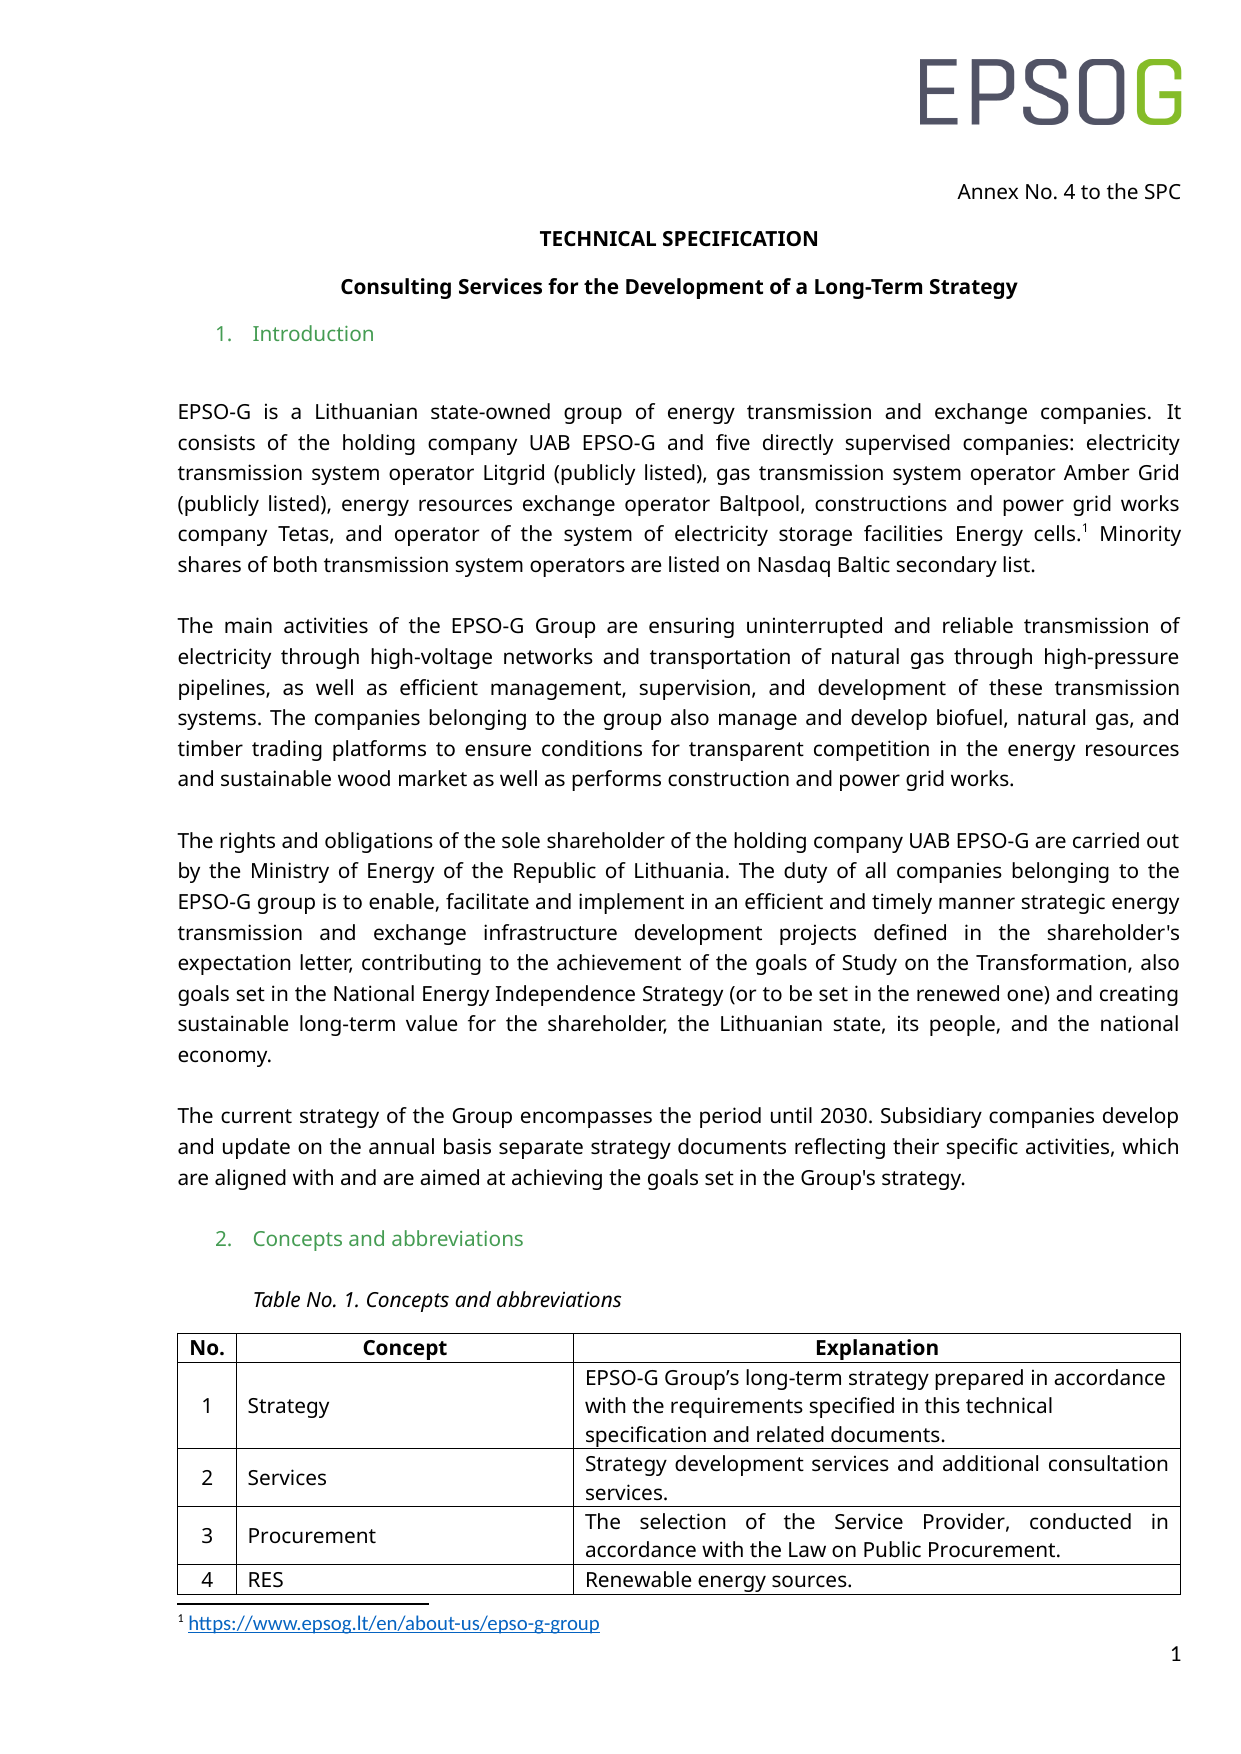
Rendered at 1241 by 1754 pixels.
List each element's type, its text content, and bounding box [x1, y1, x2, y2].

list Introduction [215, 319, 1181, 347]
table_cell Strategy [237, 1363, 573, 1448]
table_cell 4 [178, 1565, 236, 1593]
table_cell Services [237, 1449, 573, 1506]
table_cell Strategy development services and additional consultation services. [574, 1449, 1180, 1506]
text Annex No. 4 to the SPC [177, 177, 1181, 206]
table_cell 1 [178, 1363, 236, 1448]
picture [920, 59, 1182, 125]
table_cell RES [237, 1565, 573, 1593]
table_cell 3 [178, 1507, 236, 1564]
text Consulting Services for the Development of a Long-Term Strategy [177, 272, 1181, 300]
list Table No. 1. Concepts and abbreviations [252, 1285, 1181, 1313]
text The rights and obligations of the sole shareholder of the holding company UAB EPSO-G are carried out by the Ministry of Energy of the Republic of Lithuania. The duty of all companies belonging to the EPSO-G group is to enable, facilitate and implement in an efficient and timely manner strategic energy transmission and exchange infrastructure development projects defined in the shareholder's expectation letter, contributing to the achievement of the goals of Study on the Transformation, also goals set in the National Energy Independence Strategy (or to be set in the renewed one) and creating sustainable long-term value for the shareholder, the Lithuanian state, its people, and the national economy. [177, 826, 1181, 1068]
table_cell Renewable energy sources. [574, 1565, 1180, 1593]
table_cell 2 [178, 1449, 236, 1506]
table_cell Procurement [237, 1507, 573, 1564]
text TECHNICAL SPECIFICATION [177, 224, 1181, 253]
table_header No. [178, 1334, 236, 1362]
text The current strategy of the Group encompasses the period until 2030. Subsidiary companies develop and update on the annual basis separate strategy documents reflecting their specific activities, which are aligned with and are aimed at achieving the goals set in the Group's strategy. [177, 1101, 1181, 1191]
table_cell EPSO-G Group’s long-term strategy prepared in accordance with the requirements specified in this technical specification and related documents. [574, 1363, 1180, 1448]
table_header Explanation [574, 1334, 1180, 1362]
text EPSO-G is a Lithuanian state-owned group of energy transmission and exchange companies. It consists of the holding company UAB EPSO-G and five directly supervised companies: electricity transmission system operator Litgrid (publicly listed), gas transmission system operator Amber Grid (publicly listed), energy resources exchange operator Baltpool, constructions and power grid works company Tetas, and operator of the system of electricity storage facilities Energy cells. Minority shares of both transmission system operators are listed on Nasdaq Baltic secondary list. [177, 425, 1181, 578]
list Concepts and abbreviations [215, 1224, 1181, 1252]
table_header Concept [237, 1334, 573, 1362]
text The main activities of the EPSO-G Group are ensuring uninterrupted and reliable transmission of electricity through high-voltage networks and transportation of natural gas through high-pressure pipelines, as well as efficient management, supervision, and development of these transmission systems. The companies belonging to the group also manage and develop biofuel, natural gas, and timber trading platforms to ensure conditions for transparent competition in the energy resources and sustainable wood market as well as performs construction and power grid works. [177, 611, 1181, 793]
table_cell The selection of the Service Provider, conducted in accordance with the Law on Public Procurement. [574, 1507, 1180, 1564]
